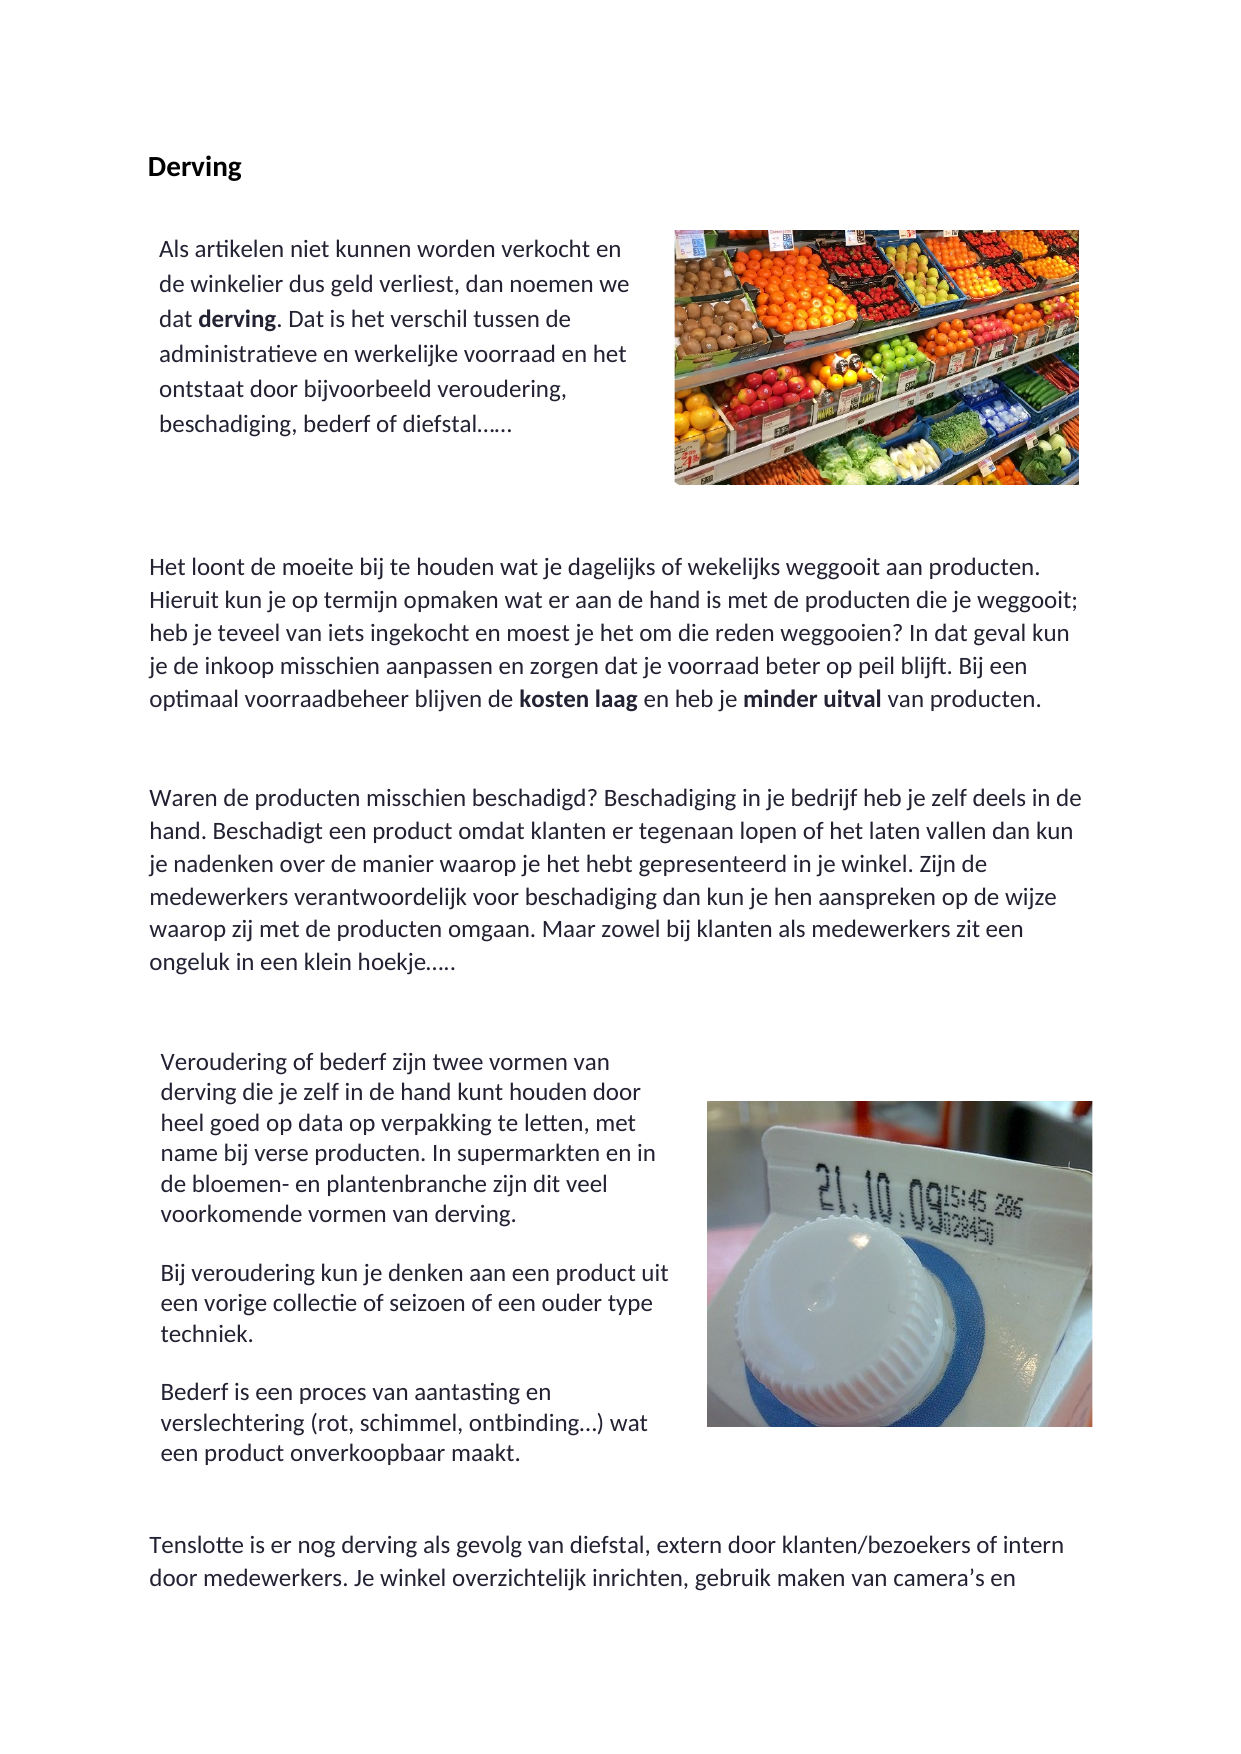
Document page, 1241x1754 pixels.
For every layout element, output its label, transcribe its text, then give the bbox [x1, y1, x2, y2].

text Derving [148, 148, 1093, 183]
table_header [663, 203, 1148, 494]
table_header Als artikelen niet kunnen worden verkocht en de winkelier dus geld verliest, dan noemen we dat derving. Dat is het verschil tussen de administratieve en werkelijke voorraad en het ontstaat door bijvoorbeeld veroudering, beschadiging, bederf of diefstal…… [148, 203, 663, 494]
picture [674, 230, 1079, 485]
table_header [148, 550, 1093, 1594]
picture [707, 1101, 1093, 1427]
